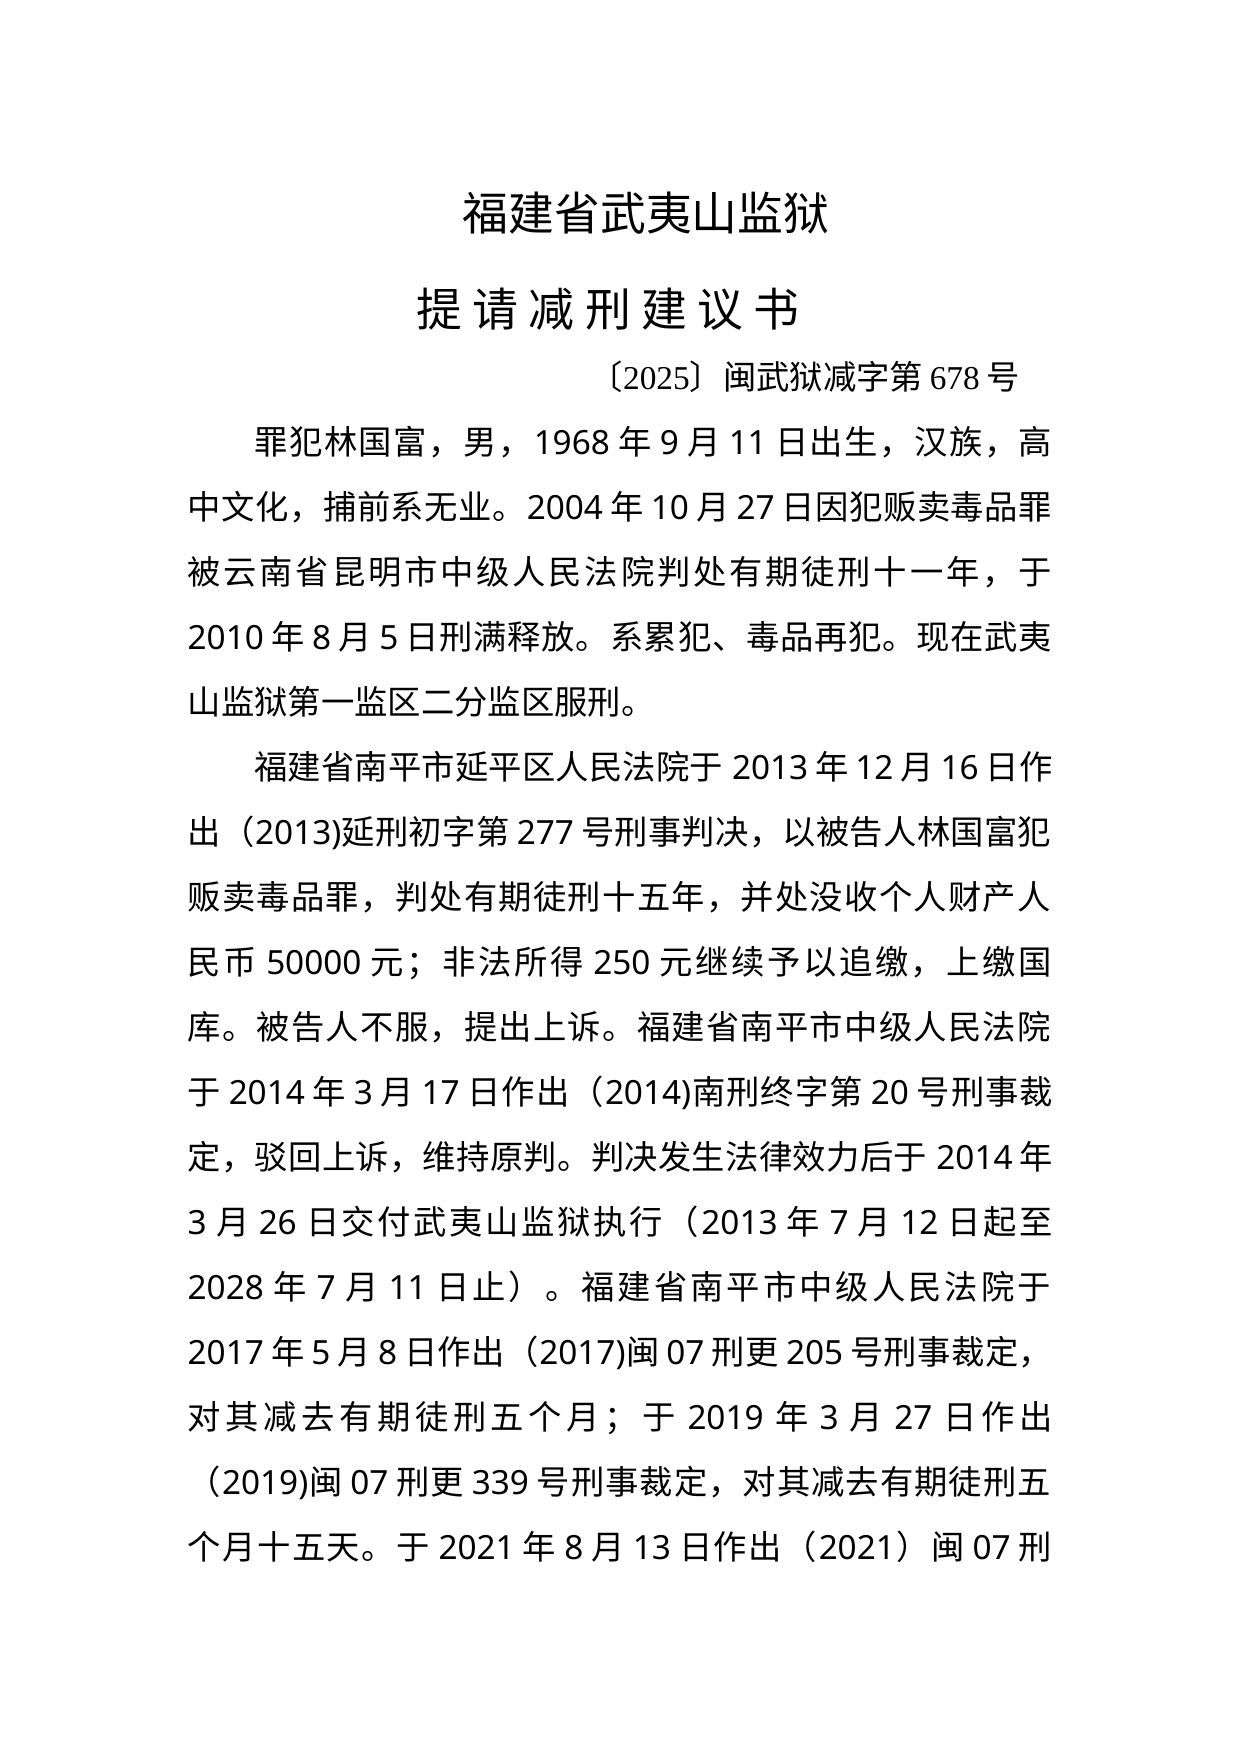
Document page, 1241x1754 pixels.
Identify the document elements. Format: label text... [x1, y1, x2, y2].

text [187, 733, 1053, 1578]
text 〔2025〕闽武狱减字第678号 [254, 343, 1019, 408]
text 提 请 减 刑 建 议 书 [187, 259, 1053, 343]
text 罪犯林国富，男，1968年9月11日出生，汉族，高中文化，捕前系无业。2004年10月27日因犯贩卖毒品罪被云南省昆明市中级人民法院判处有期徒刑十一年，于2010年8月5日刑满释放。系累犯、毒品再犯。现在武夷山监狱第一监区二分监区服刑。 [187, 408, 1053, 733]
text 福建省武夷山监狱 [187, 162, 1053, 259]
